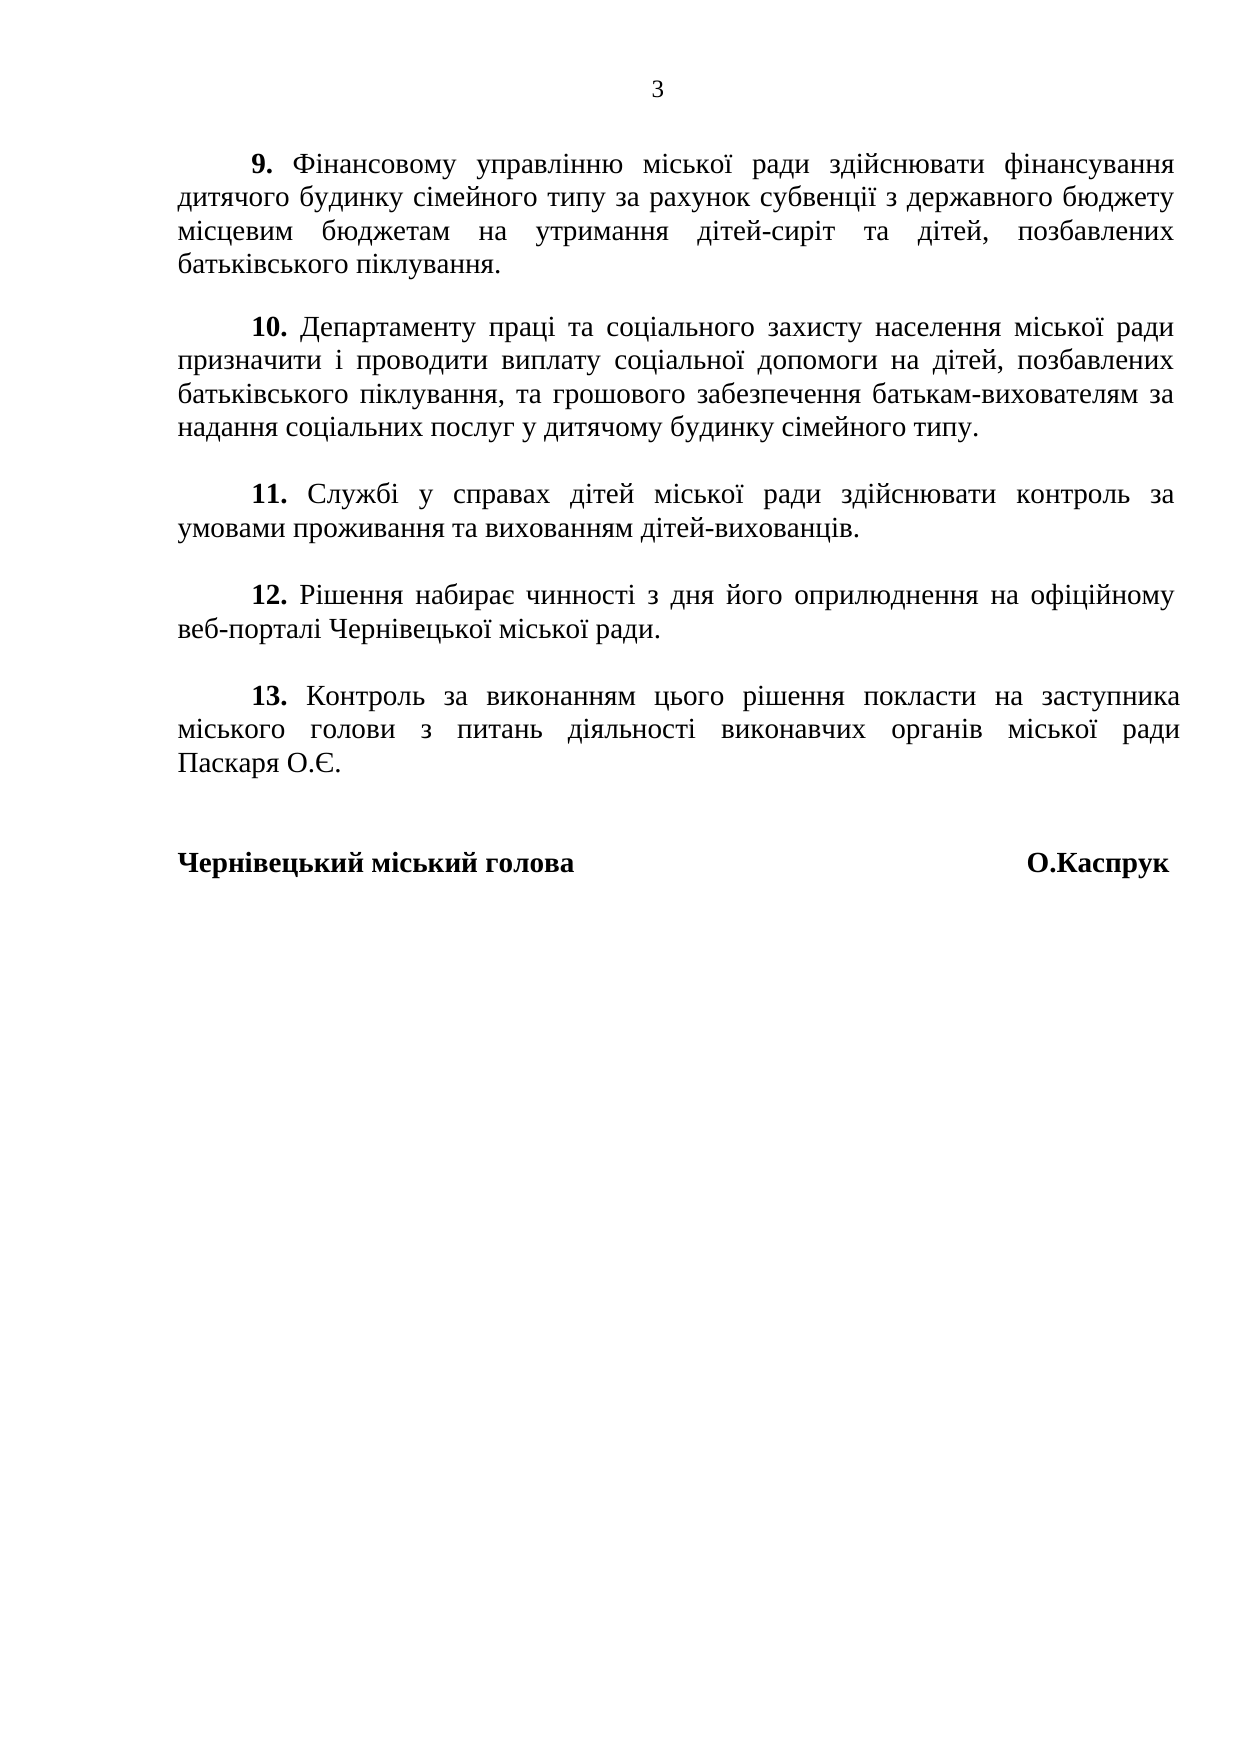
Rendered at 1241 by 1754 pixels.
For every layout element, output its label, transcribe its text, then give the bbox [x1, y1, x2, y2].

text 11. Службі у справах дітей міської ради здійснювати контроль за умовами проживання та вихованням дітей-вихованців. [177, 477, 1175, 544]
text 10. Департаменту праці та соціального захисту населення міської ради призначити і проводити виплату соціальної допомоги на дітей, позбавлених батьківського піклування, та грошового забезпечення батькам-вихователям за надання соціальних послуг у дитячому будинку сімейного типу. [177, 309, 1175, 443]
text 12. Рішення набирає чинності з дня його оприлюднення на офіційному веб-порталі Чернівецької міської ради. [177, 577, 1175, 644]
text 9. Фінансовому управлінню міської ради здійснювати фінансування дитячого будинку сімейного типу за рахунок субвенції з державного бюджету місцевим бюджетам на утримання дітей-сиріт та дітей, позбавлених батьківського піклування. [177, 146, 1175, 280]
text Чернівецький міський голова О.Каспрук [177, 846, 1175, 879]
text 13. Контроль за виконанням цього рішення покласти на заступника міського голови з питань діяльності виконавчих органів міської ради Паскаря О.Є. [177, 678, 1181, 778]
